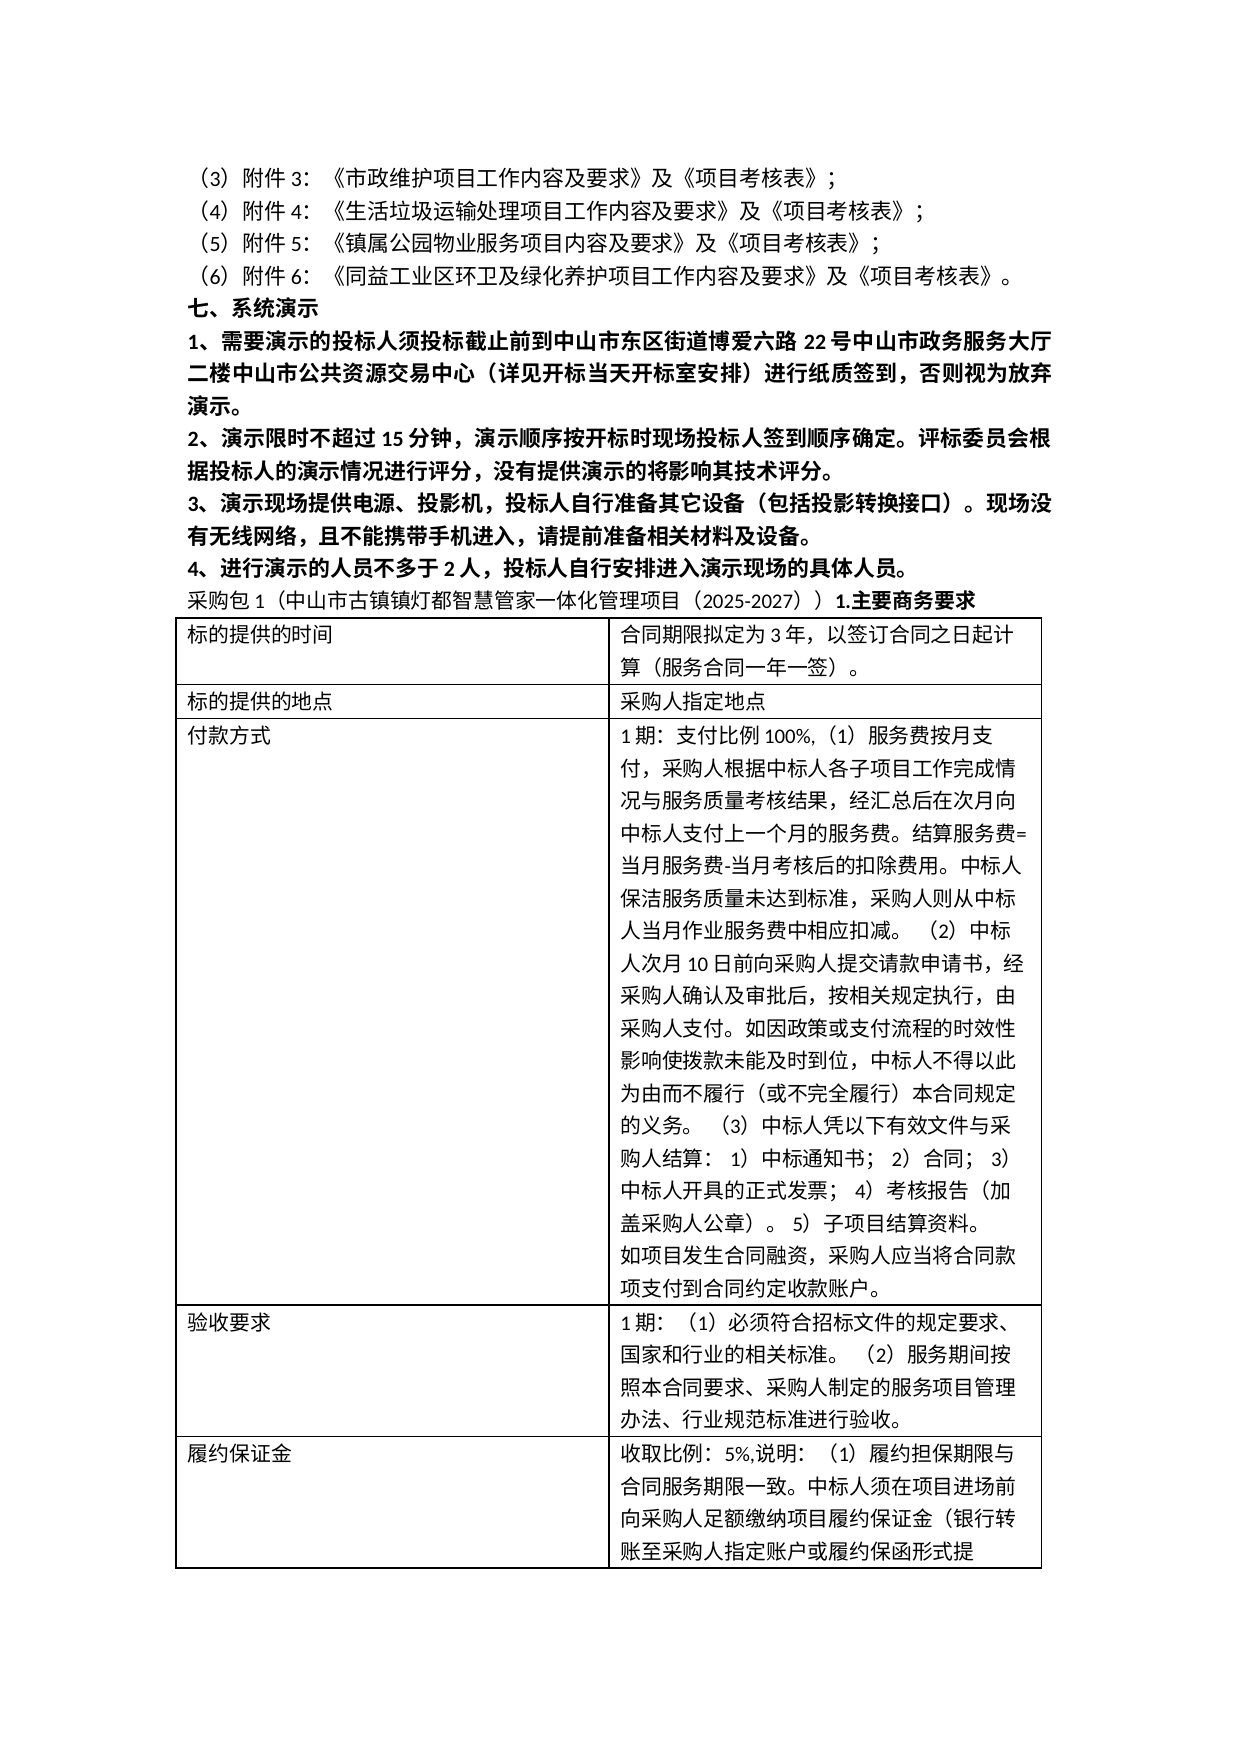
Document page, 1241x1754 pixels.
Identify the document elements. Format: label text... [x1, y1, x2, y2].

text 七、系统演示 [187, 292, 1053, 324]
text 3、演示现场提供电源、投影机，投标人自行准备其它设备（包括投影转换接口）。现场没有无线网络，且不能携带手机进入，请提前准备相关材料及设备。 [187, 487, 1053, 552]
text 采购包1（中山市古镇镇灯都智慧管家一体化管理项目（2025-2027））1.主要商务要求 [187, 584, 1053, 617]
table_cell 1期：支付比例100%,（1）服务费按月支付，采购人根据中标人各子项目工作完成情况与服务质量考核结果，经汇总后在次月向中标人支付上一个月的服务费。结算服务费=当月服务费-当月考核后的扣除费用。中标人保洁服务质量未达到标准，采购人则从中标人当月作业服务费中相应扣减。 （2）中标人次月10日前向采购人提交请款申请书，经采购人确认及审批后，按相关规定执行，由采购人支付。如因政策或支付流程的时效性影响使拨款未能及时到位，中标人不得以此为由而不履行（或不完全履行）本合同规定的义务。 （3）中标人凭以下有效文件与采购人结算： 1）中标通知书； 2）合同； 3）中标人开具的正式发票； 4）考核报告（加盖采购人公章）。 5）子项目结算资料。 如项目发生合同融资，采购人应当将合同款项支付到合同约定收款账户。 [610, 719, 1041, 1304]
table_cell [610, 1437, 1041, 1567]
text 2、演示限时不超过15分钟，演示顺序按开标时现场投标人签到顺序确定。评标委员会根据投标人的演示情况进行评分，没有提供演示的将影响其技术评分。 [187, 422, 1053, 487]
text （5）附件5：《镇属公园物业服务项目内容及要求》及《项目考核表》； [187, 227, 1053, 259]
table_header 标的提供的时间 [177, 619, 608, 683]
table_cell 履约保证金 [177, 1437, 608, 1567]
text 4、进行演示的人员不多于2人，投标人自行安排进入演示现场的具体人员。 [187, 552, 1053, 584]
table_cell 验收要求 [177, 1306, 608, 1436]
text 1、需要演示的投标人须投标截止前到中山市东区街道博爱六路22号中山市政务服务大厅二楼中山市公共资源交易中心（详见开标当天开标室安排）进行纸质签到，否则视为放弃演示。 [187, 324, 1053, 422]
table_cell 1期：（1）必须符合招标文件的规定要求、国家和行业的相关标准。 （2）服务期间按照本合同要求、采购人制定的服务项目管理办法、行业规范标准进行验收。 [610, 1306, 1041, 1436]
table_cell 付款方式 [177, 719, 608, 1304]
table_header 合同期限拟定为3年，以签订合同之日起计算（服务合同一年一签）。 [610, 619, 1041, 683]
text （4）附件4：《生活垃圾运输处理项目工作内容及要求》及《项目考核表》； [187, 194, 1053, 227]
text （6）附件6：《同益工业区环卫及绿化养护项目工作内容及要求》及《项目考核表》。 [187, 259, 1053, 292]
table_cell 标的提供的地点 [177, 685, 608, 718]
table_cell 采购人指定地点 [610, 685, 1041, 718]
text （3）附件3：《市政维护项目工作内容及要求》及《项目考核表》； [187, 162, 1053, 194]
